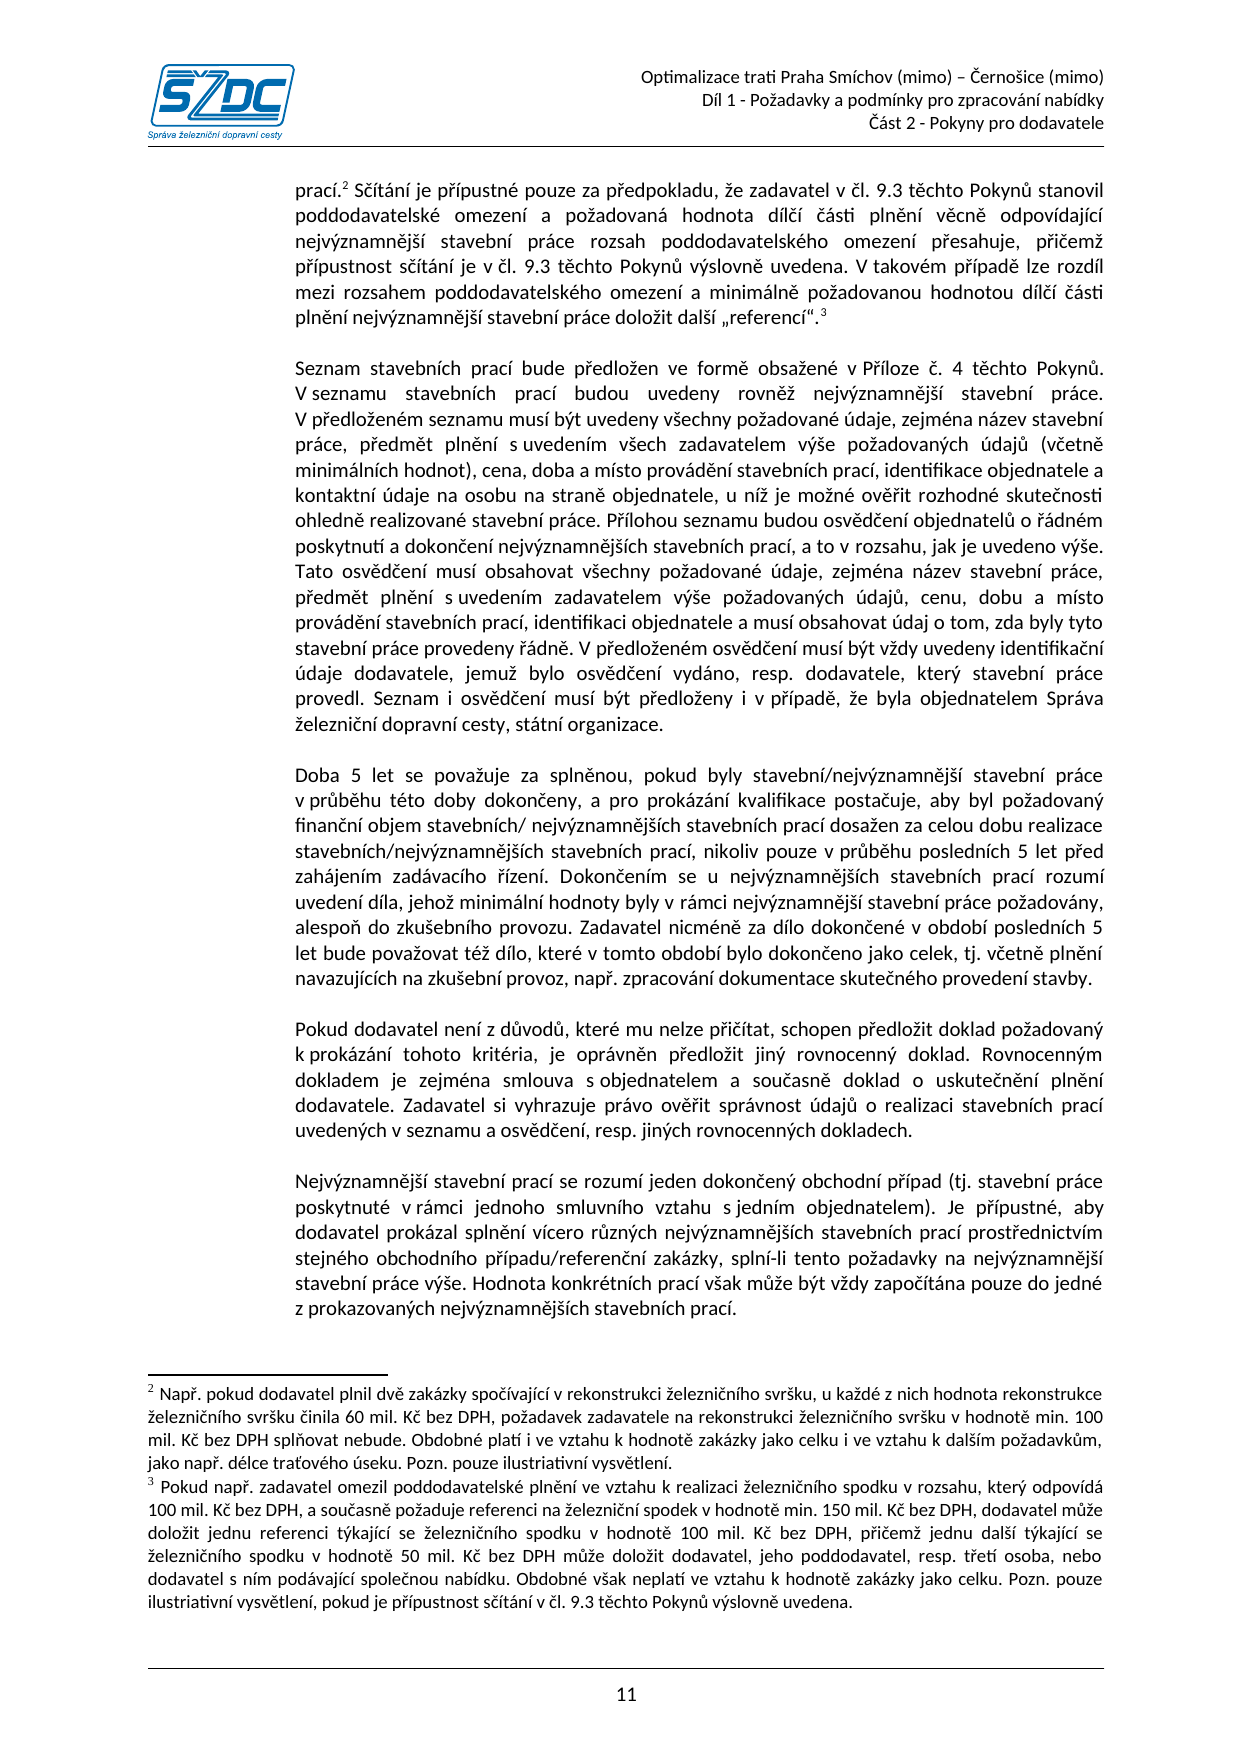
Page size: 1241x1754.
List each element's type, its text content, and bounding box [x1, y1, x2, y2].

text Seznam stavebních prací bude předložen ve formě obsažené v Příloze č. 4 těchto Pokynů. V seznamu stavebních prací budou uvedeny rovněž nejvýznamnější stavební práce. V předloženém seznamu musí být uvedeny všechny požadované údaje, zejména název stavební práce, předmět plnění s uvedením všech zadavatelem výše požadovaných údajů (včetně minimálních hodnot), cena, doba a místo provádění stavebních prací, identifikace objednatele a kontaktní údaje na osobu na straně objednatele, u níž je možné ověřit rozhodné skutečnosti ohledně realizované stavební práce. Přílohou seznamu budou osvědčení objednatelů o řádném poskytnutí a dokončení nejvýznamnějších stavebních prací, a to v rozsahu, jak je uvedeno výše. Tato osvědčení musí obsahovat všechny požadované údaje, zejména název stavební práce, předmět plnění s uvedením zadavatelem výše požadovaných údajů, cenu, dobu a místo provádění stavebních prací, identifikaci objednatele a musí obsahovat údaj o tom, zda byly tyto stavební práce provedeny řádně. V předloženém osvědčení musí být vždy uvedeny identifikační údaje dodavatele, jemuž bylo osvědčení vydáno, resp. dodavatele, který stavební práce provedl. Seznam i osvědčení musí být předloženy i v případě, že byla objednatelem Správa železniční dopravní cesty, státní organizace. [295, 355, 1104, 736]
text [295, 177, 1104, 330]
text Doba 5 let se považuje za splněnou, pokud byly stavební/nejvýznamnější stavební práce v průběhu této doby dokončeny, a pro prokázání kvalifikace postačuje, aby byl požadovaný finanční objem stavebních/ nejvýznamnějších stavebních prací dosažen za celou dobu realizace stavebních/nejvýznamnějších stavebních prací, nikoliv pouze v průběhu posledních 5 let před zahájením zadávacího řízení. Dokončením se u nejvýznamnějších stavebních prací rozumí uvedení díla, jehož minimální hodnoty byly v rámci nejvýznamnější stavební práce požadovány, alespoň do zkušebního provozu. Zadavatel nicméně za dílo dokončené v období posledních 5 let bude považovat též dílo, které v tomto období bylo dokončeno jako celek, tj. včetně plnění navazujících na zkušební provoz, např. zpracování dokumentace skutečného provedení stavby. [295, 762, 1104, 991]
text Nejvýznamnější stavební prací se rozumí jeden dokončený obchodní případ (tj. stavební práce poskytnuté v rámci jednoho smluvního vztahu s jedním objednatelem). Je přípustné, aby dodavatel prokázal splnění vícero různých nejvýznamnějších stavebních prací prostřednictvím stejného obchodního případu/referenční zakázky, splní-li tento požadavky na nejvýznamnější stavební práce výše. Hodnota konkrétních prací však může být vždy započítána pouze do jedné z prokazovaných nejvýznamnějších stavebních prací. [295, 1168, 1104, 1321]
text Pokud dodavatel není z důvodů, které mu nelze přičítat, schopen předložit doklad požadovaný k prokázání tohoto kritéria, je oprávněn předložit jiný rovnocenný doklad. Rovnocenným dokladem je zejména smlouva s objednatelem a současně doklad o uskutečnění plnění dodavatele. Zadavatel si vyhrazuje právo ověřit správnost údajů o realizaci stavebních prací uvedených v seznamu a osvědčení, resp. jiných rovnocenných dokladech. [295, 1016, 1104, 1143]
